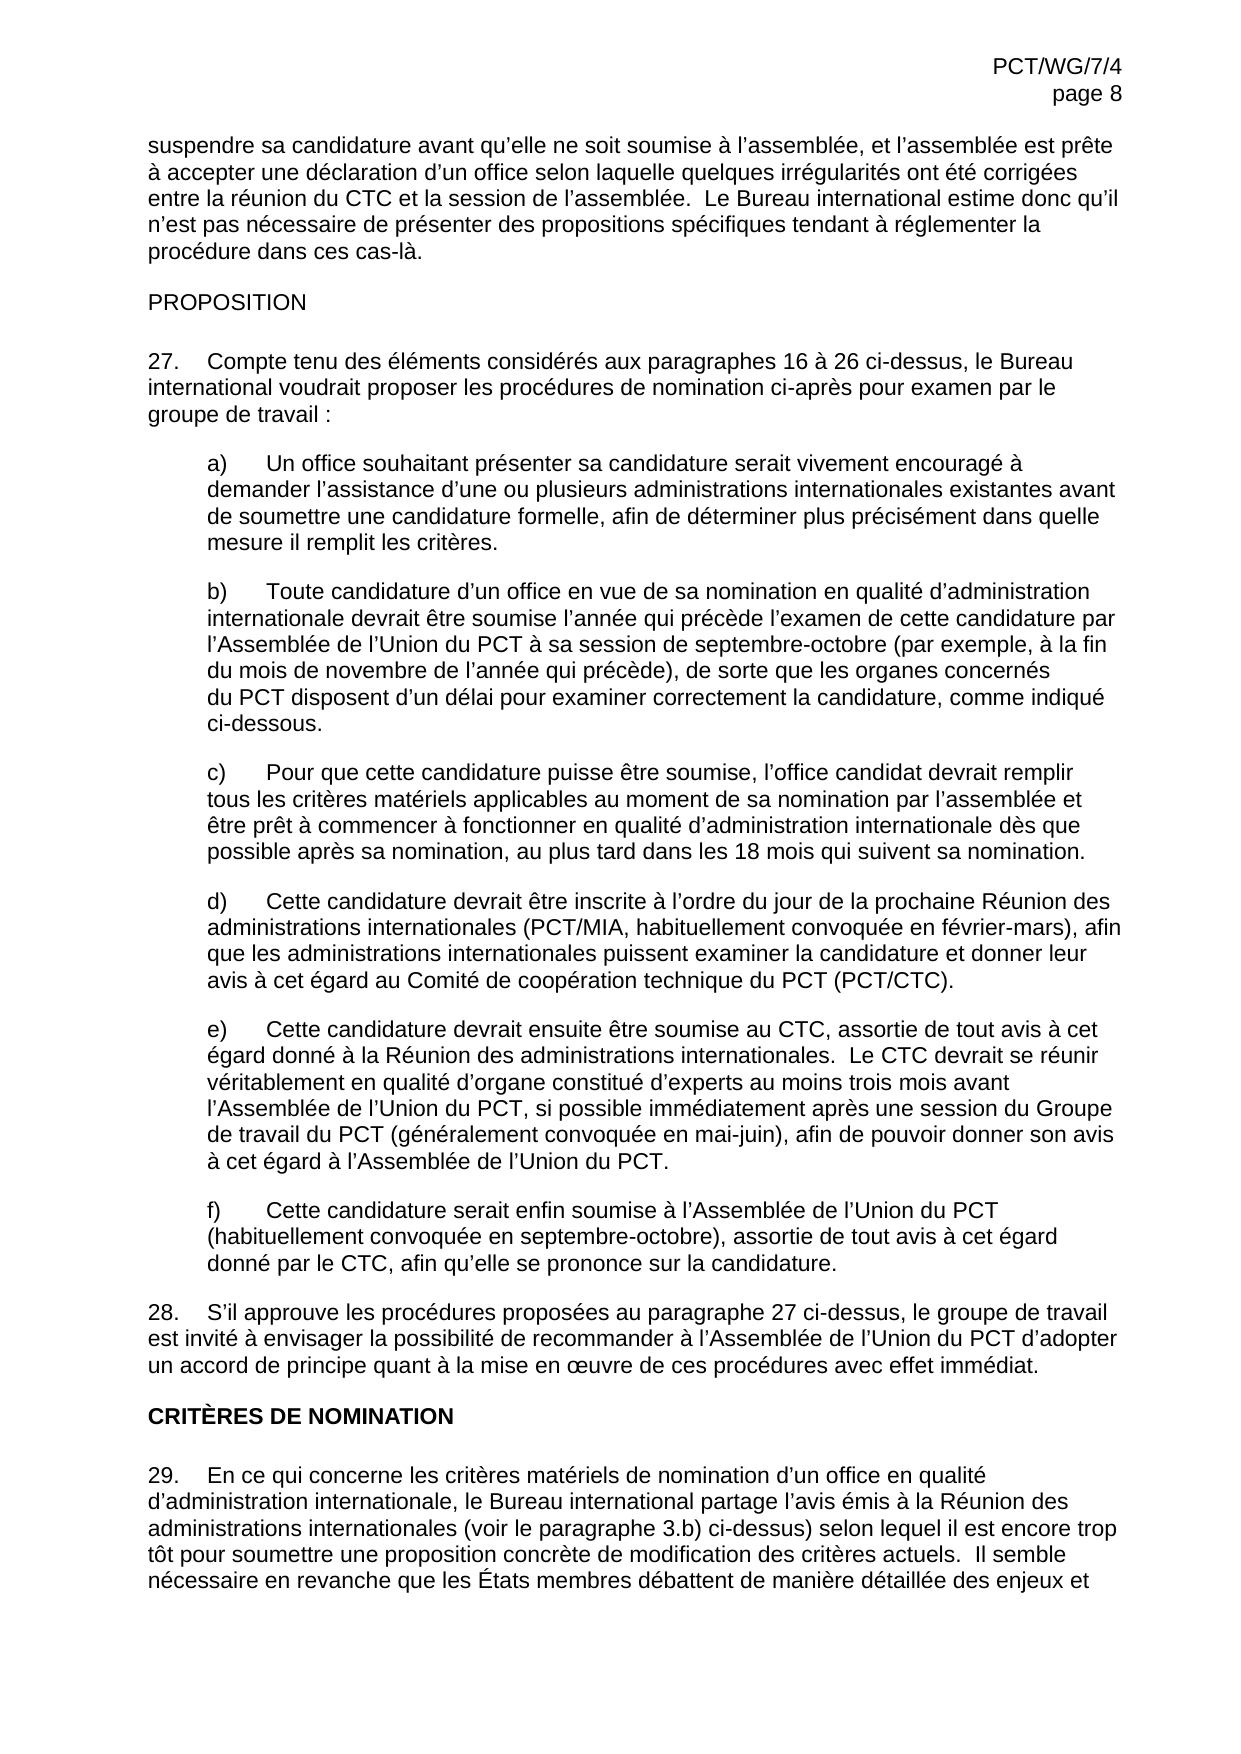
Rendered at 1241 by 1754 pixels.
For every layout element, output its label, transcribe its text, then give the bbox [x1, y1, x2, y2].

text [148, 1462, 1122, 1594]
subtitle Proposition [148, 289, 1122, 315]
list Un office souhaitant présenter sa candidature serait vivement encouragé à demander l’assistance d’une ou plusieurs administrations internationales existantes avant de soumettre une candidature formelle, afin de déterminer plus précisément dans quelle mesure il remplit les critères. [207, 450, 1122, 555]
list Cette candidature serait enfin soumise à l’Assemblée de l’Union du PCT (habituellement convoquée en septembre-octobre), assortie de tout avis à cet égard donné par le CTC, afin qu’elle se prononce sur la candidature. [207, 1197, 1122, 1276]
list Toute candidature d’un office en vue de sa nomination en qualité d’administration internationale devrait être soumise l’année qui précède l’examen de cette candidature par l’Assemblée de l’Union du PCT à sa session de septembre-octobre (par exemple, à la fin du mois de novembre de l’année qui précède), de sorte que les organes concernés du PCT disposent d’un délai pour examiner correctement la candidature, comme indiqué ci-dessous. [207, 578, 1122, 736]
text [148, 132, 1122, 264]
list Cette candidature devrait être inscrite à l’ordre du jour de la prochaine Réunion des administrations internationales (PCT/MIA, habituellement convoquée en février-mars), afin que les administrations internationales puissent examiner la candidature et donner leur avis à cet égard au Comité de coopération technique du PCT (PCT/CTC). [207, 888, 1122, 993]
text Compte tenu des éléments considérés aux paragraphes 16 à 26 ci-dessus, le Bureau international voudrait proposer les procédures de nomination ci-après pour examen par le groupe de travail : [148, 348, 1122, 427]
list Pour que cette candidature puisse être soumise, l’office candidat devrait remplir tous les critères matériels applicables au moment de sa nomination par l’assemblée et être prêt à commencer à fonctionner en qualité d’administration internationale dès que possible après sa nomination, au plus tard dans les 18 mois qui suivent sa nomination. [207, 759, 1122, 865]
subtitle Critères de nomination [148, 1403, 1122, 1429]
text S’il approuve les procédures proposées au paragraphe 27 ci-dessus, le groupe de travail est invité à envisager la possibilité de recommander à l’Assemblée de l’Union du PCT d’adopter un accord de principe quant à la mise en œuvre de ces procédures avec effet immédiat. [148, 1299, 1122, 1378]
list Cette candidature devrait ensuite être soumise au CTC, assortie de tout avis à cet égard donné à la Réunion des administrations internationales. Le CTC devrait se réunir véritablement en qualité d’organe constitué d’experts au moins trois mois avant l’Assemblée de l’Union du PCT, si possible immédiatement après une session du Groupe de travail du PCT (généralement convoquée en mai-juin), afin de pouvoir donner son avis à cet égard à l’Assemblée de l’Union du PCT. [207, 1016, 1122, 1174]
